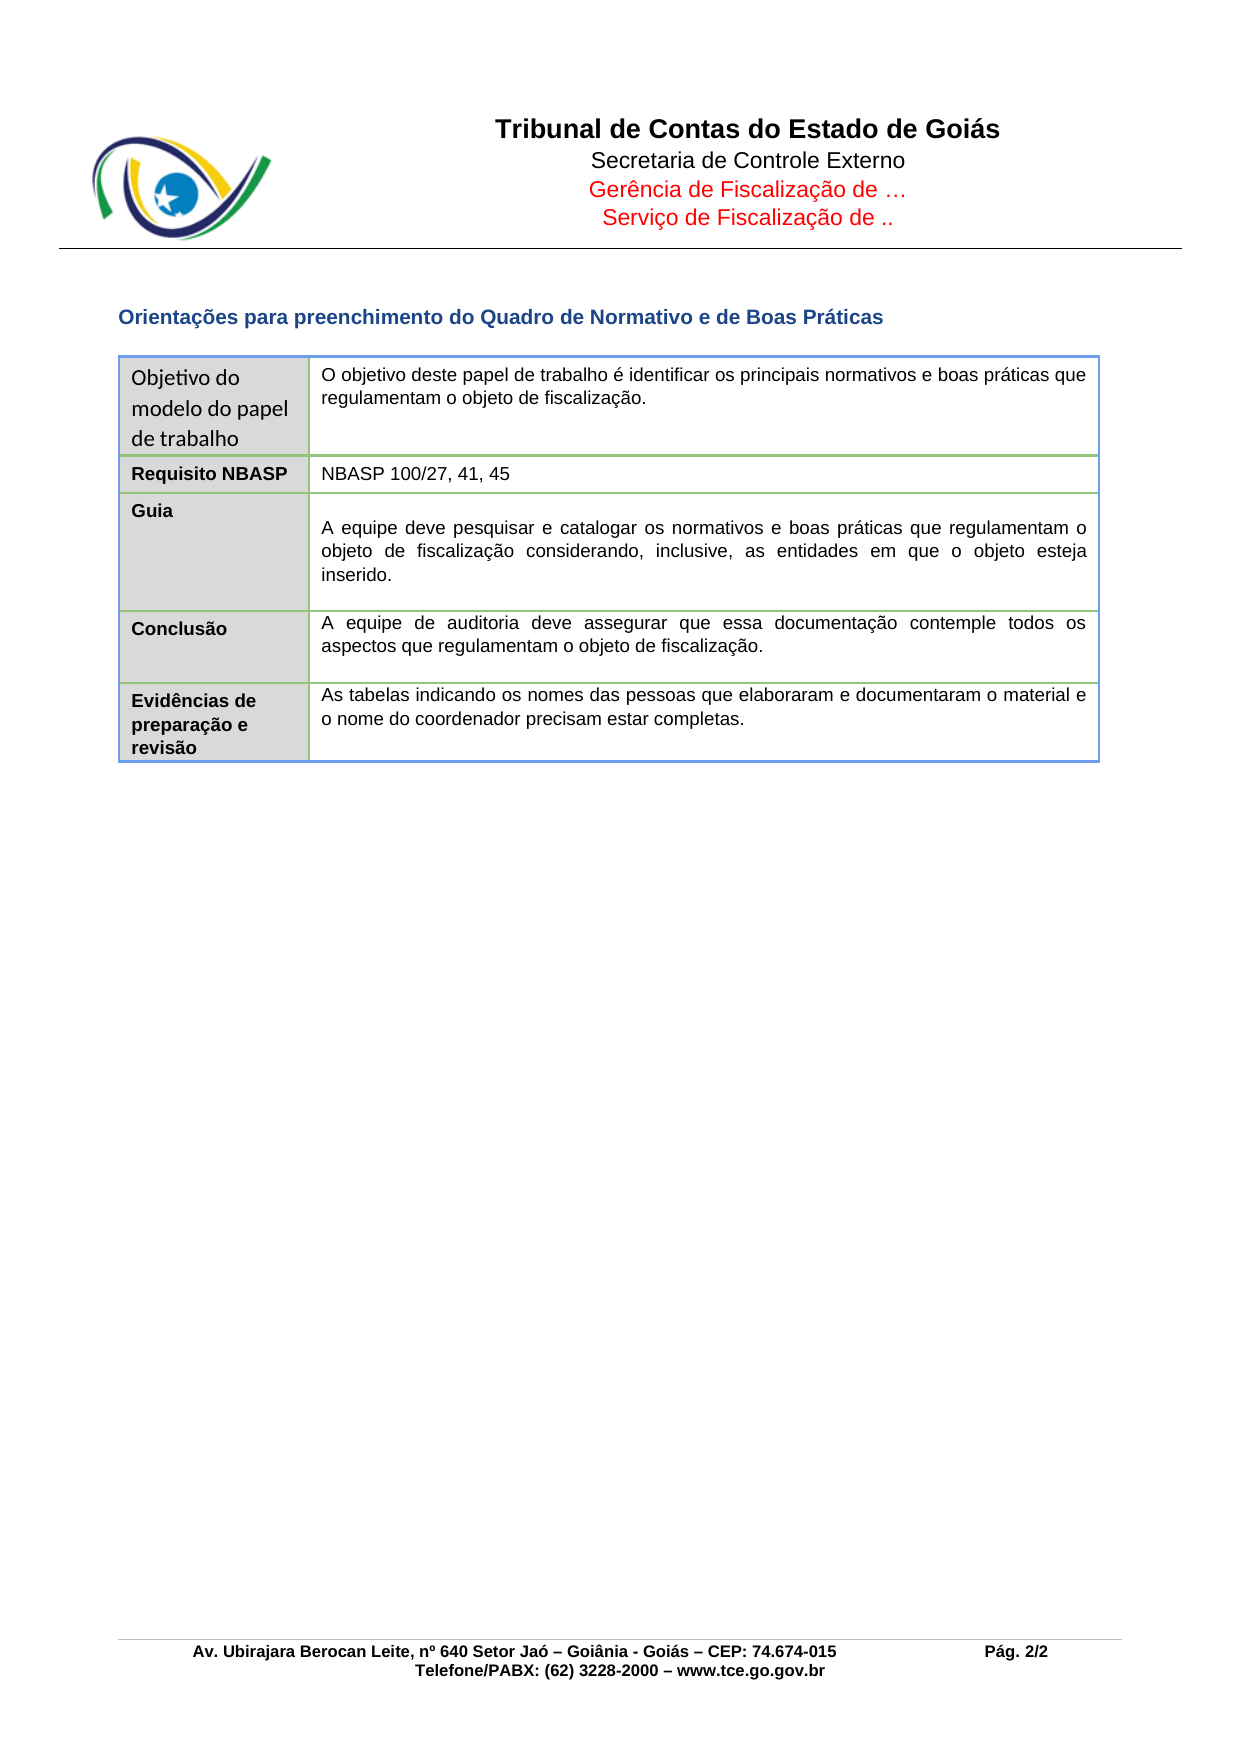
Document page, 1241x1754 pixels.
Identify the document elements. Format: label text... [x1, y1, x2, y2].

text Orientações para preenchimento do Quadro de Normativo e de Boas Práticas [118, 305, 1122, 329]
picture [85, 129, 277, 248]
